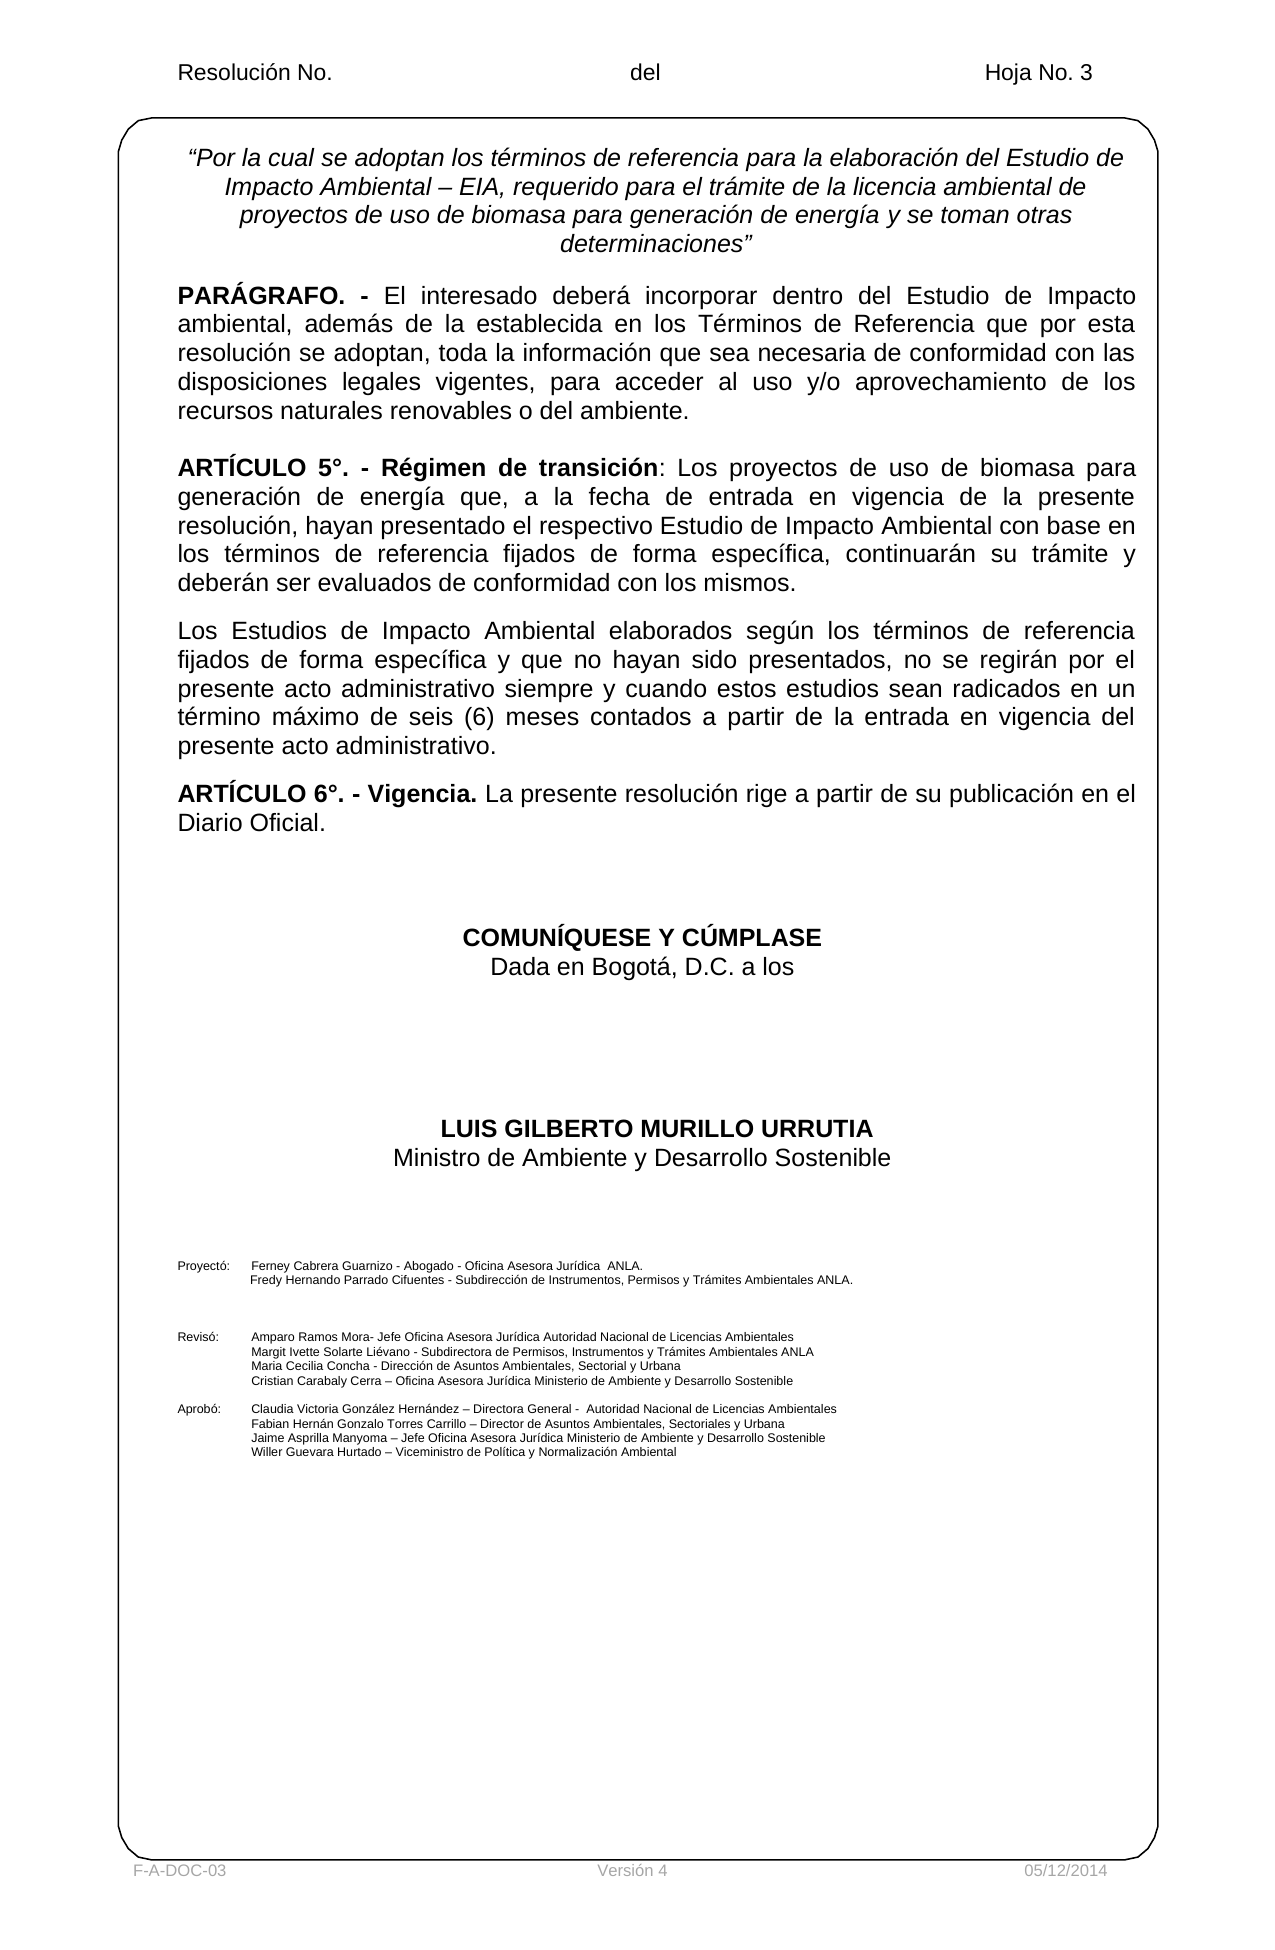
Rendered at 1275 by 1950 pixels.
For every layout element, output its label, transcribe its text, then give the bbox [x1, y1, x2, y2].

subtitle COMUNÍQUESE Y CÚMPLASE [148, 923, 1137, 951]
text Dada en Bogotá, D.C. a los [148, 951, 1137, 980]
text PARÁGRAFO. - El interesado deberá incorporar dentro del Estudio de Impacto ambiental, además de la establecida en los Términos de Referencia que por esta resolución se adoptan, toda la información que sea necesaria de conformidad con las disposiciones legales vigentes, para acceder al uso y/o aprovechamiento de los recursos naturales renovables o del ambiente. [177, 281, 1137, 424]
text LUIS GILBERTO MURILLO URRUTIA [177, 1114, 1137, 1143]
text Ministro de Ambiente y Desarrollo Sostenible [148, 1143, 1137, 1172]
text Margit Ivette Solarte Liévano - Subdirectora de Permisos, Instrumentos y Trámites Ambientales ANLA [177, 1344, 1137, 1359]
text Fabian Hernán Gonzalo Torres Carrillo – Director de Asuntos Ambientales, Sectoriales y Urbana [177, 1416, 1137, 1431]
text Aprobó: Claudia Victoria González Hernández – Directora General - Autoridad Nacional de Licencias Ambientales [177, 1402, 1137, 1416]
text Cristian Carabaly Cerra – Oficina Asesora Jurídica Ministerio de Ambiente y Desarrollo Sostenible [177, 1373, 1137, 1387]
text Maria Cecilia Concha - Dirección de Asuntos Ambientales, Sectorial y Urbana [177, 1359, 1137, 1373]
text ARTÍCULO 5°. - Régimen de transición: Los proyectos de uso de biomasa para generación de energía que, a la fecha de entrada en vigencia de la presente resolución, hayan presentado el respectivo Estudio de Impacto Ambiental con base en los términos de referencia fijados de forma específica, continuarán su trámite y deberán ser evaluados de conformidad con los mismos. [177, 453, 1137, 597]
text Fredy Hernando Parrado Cifuentes - Subdirección de Instrumentos, Permisos y Trámites Ambientales ANLA. [177, 1272, 1137, 1287]
text Los Estudios de Impacto Ambiental elaborados según los términos de referencia fijados de forma específica y que no hayan sido presentados, no se regirán por el presente acto administrativo siempre y cuando estos estudios sean radicados en un término máximo de seis (6) meses contados a partir de la entrada en vigencia del presente acto administrativo. [177, 616, 1137, 760]
text Jaime Asprilla Manyoma – Jefe Oficina Asesora Jurídica Ministerio de Ambiente y Desarrollo Sostenible [177, 1431, 1137, 1445]
text Revisó: Amparo Ramos Mora- Jefe Oficina Asesora Jurídica Autoridad Nacional de Licencias Ambientales [177, 1330, 1137, 1344]
text Proyectó: Ferney Cabrera Guarnizo - Abogado - Oficina Asesora Jurídica ANLA. [177, 1258, 1137, 1272]
text Willer Guevara Hurtado – Viceministro de Política y Normalización Ambiental [177, 1445, 1137, 1459]
text ARTÍCULO 6°. - Vigencia. La presente resolución rige a partir de su publicación en el Diario Oficial. [177, 779, 1137, 836]
